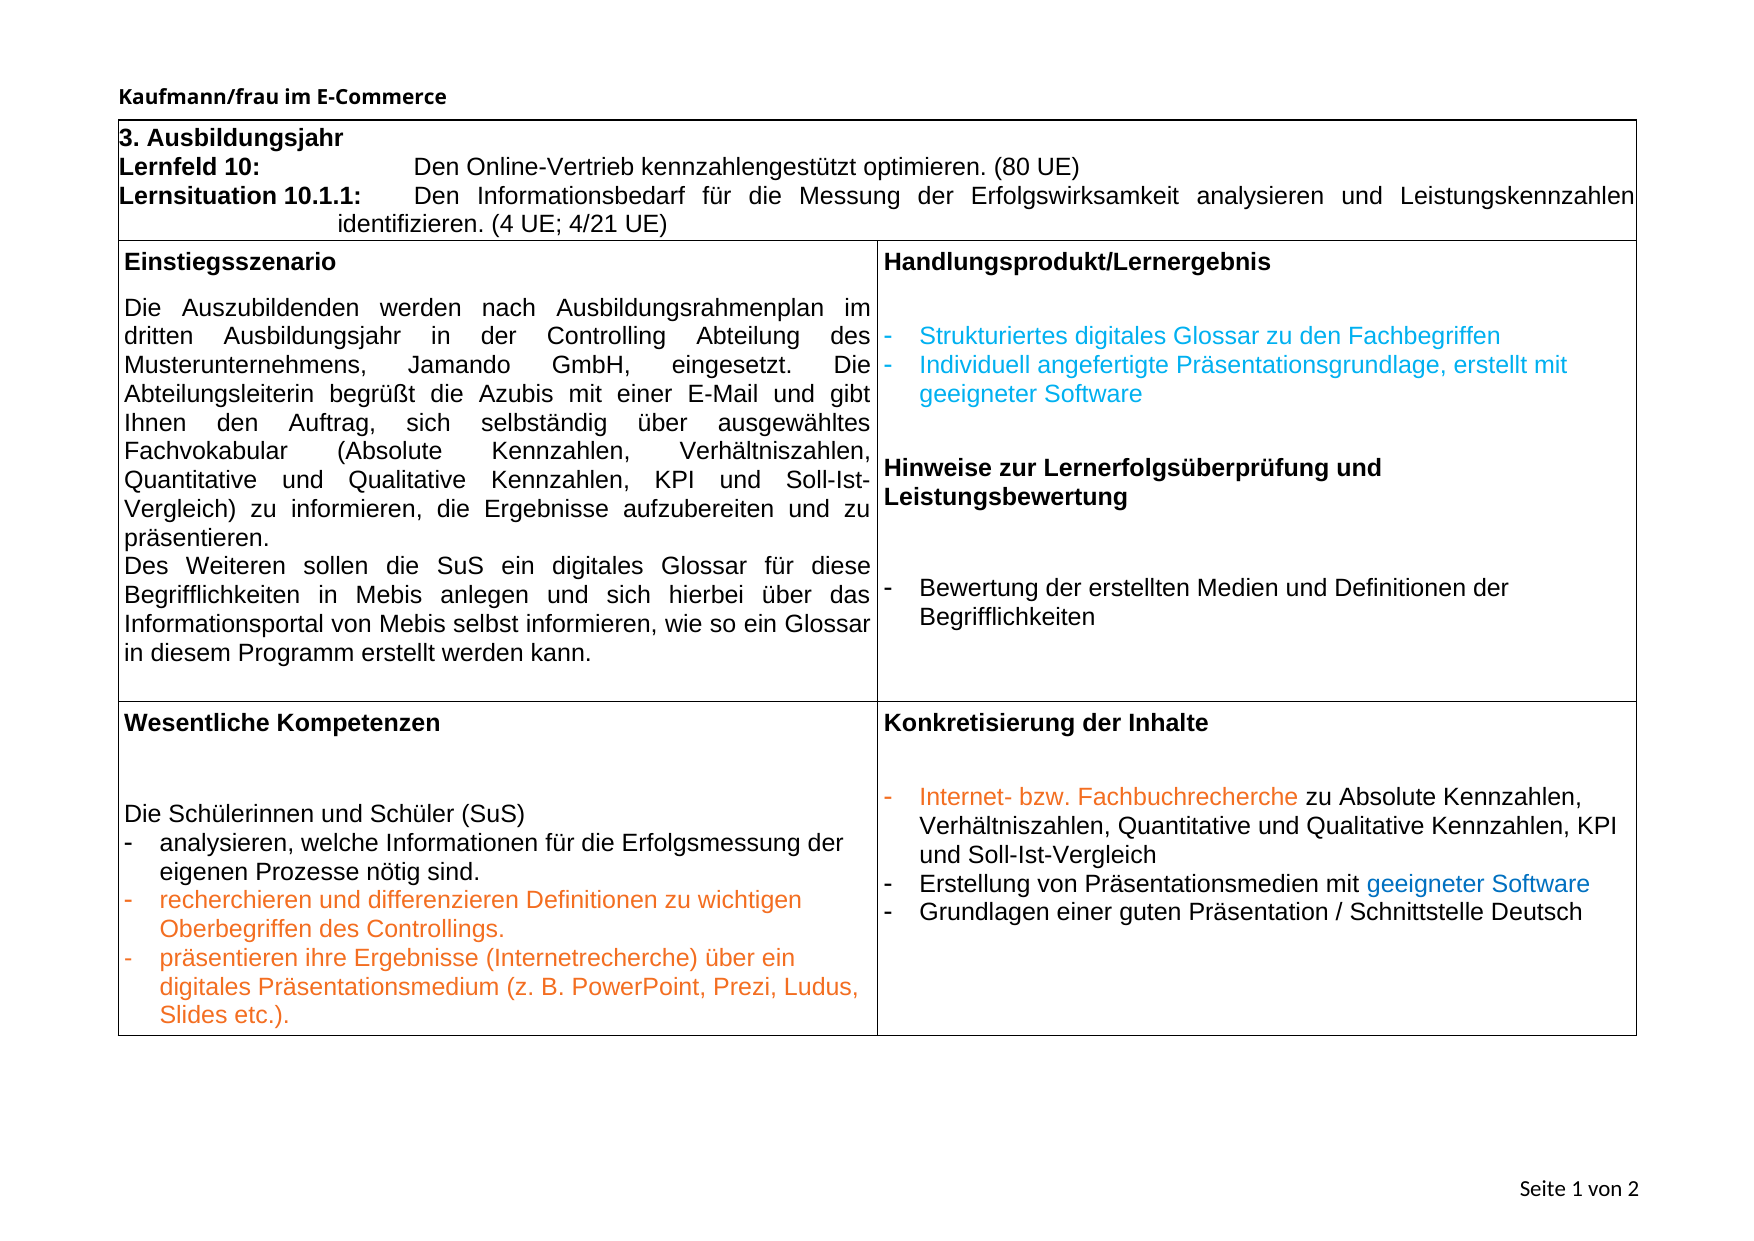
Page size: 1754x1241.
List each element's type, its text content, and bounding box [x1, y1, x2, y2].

table_header 3. Ausbildungsjahr Lernfeld 10: Den Online-Vertrieb kennzahlengestützt optimieren. (80 UE) Lernsituation 10.1.1: Den Informationsbedarf für die Messung der Erfolgswirksamkeit analysieren und Leistungskennzahlen identifizieren. (4 UE; 4/21 UE) [119, 121, 1636, 240]
table_cell Konkretisierung der Inhalte Internet- bzw. Fachbuchrecherche zu Absolute Kennzahlen, Verhältniszahlen, Quantitative und Qualitative Kennzahlen, KPI und Soll-Ist-Vergleich Erstellung von Präsentationsmedien mit geeigneter Software Grundlagen einer guten Präsentation / Schnittstelle Deutsch [878, 702, 1636, 1035]
table_header Handlungsprodukt/Lernergebnis Strukturiertes digitales Glossar zu den Fachbegriffen Individuell angefertigte Präsentationsgrundlage, erstellt mit geeigneter Software Hinweise zur Lernerfolgsüberprüfung und Leistungsbewertung Bewertung der erstellten Medien und Definitionen der Begrifflichkeiten [878, 241, 1636, 701]
table_cell Wesentliche Kompetenzen Die Schülerinnen und Schüler (SuS) analysieren, welche Informationen für die Erfolgsmessung der eigenen Prozesse nötig sind. recherchieren und differenzieren Definitionen zu wichtigen Oberbegriffen des Controllings. - präsentieren ihre Ergebnisse (Internetrecherche) über ein digitales Präsentationsmedium (z. B. PowerPoint, Prezi, Ludus, Slides etc.). [119, 702, 877, 1035]
table_header Einstiegsszenario Die Auszubildenden werden nach Ausbildungsrahmenplan im dritten Ausbildungsjahr in der Controlling Abteilung des Musterunternehmens, Jamando GmbH, eingesetzt. Die Abteilungsleiterin begrüßt die Azubis mit einer E-Mail und gibt Ihnen den Auftrag, sich selbständig über ausgewähltes Fachvokabular (Absolute Kennzahlen, Verhältniszahlen, Quantitative und Qualitative Kennzahlen, KPI und Soll-Ist-Vergleich) zu informieren, die Ergebnisse aufzubereiten und zu präsentieren. Des Weiteren sollen die SuS ein digitales Glossar für diese Begrifflichkeiten in Mebis anlegen und sich hierbei über das Informationsportal von Mebis selbst informieren, wie so ein Glossar in diesem Programm erstellt werden kann. [119, 241, 877, 701]
